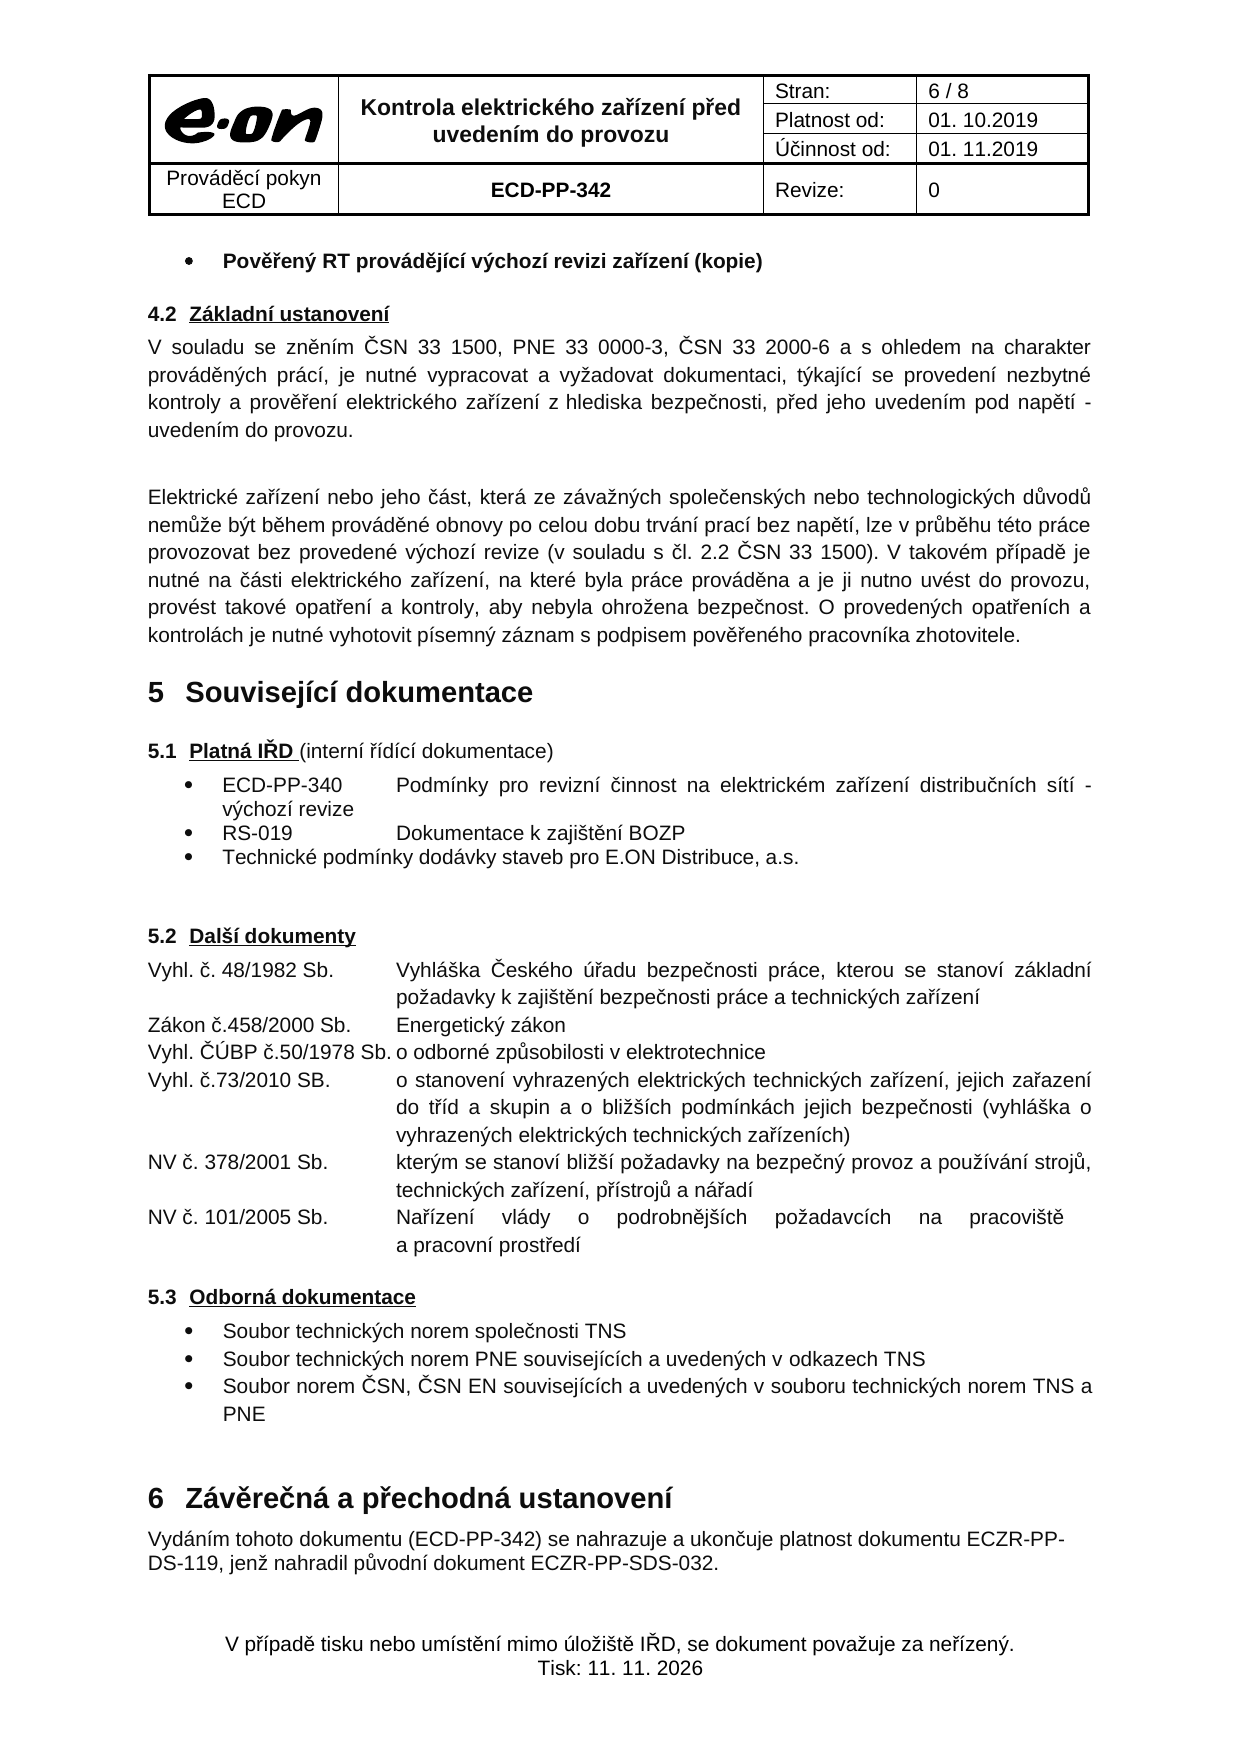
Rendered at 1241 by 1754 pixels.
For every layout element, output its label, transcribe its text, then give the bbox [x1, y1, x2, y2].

text Zákon č.458/2000 Sb. Energetický zákon [148, 1012, 1092, 1036]
list Pověřený RT provádějící výchozí revizi zařízení (kopie) [185, 249, 1092, 273]
subtitle Odborná dokumentace [148, 1285, 1092, 1309]
list ECD-PP-340 Podmínky pro revizní činnost na elektrickém zařízení distribučních sítí - výchozí revize [185, 772, 1092, 820]
text V souladu se zněním ČSN 33 1500, PNE 33 0000-3, ČSN 33 2000-6 a s ohledem na charakter prováděných prácí, je nutné vypracovat a vyžadovat dokumentaci, týkající se provedení nezbytné kontroly a prověření elektrického zařízení z hlediska bezpečnosti, před jeho uvedením pod napětí - uvedením do provozu. [148, 335, 1092, 442]
text Vyhl. č.73/2010 SB. o stanovení vyhrazených elektrických technických zařízení, jejich zařazení do tříd a skupin a o bližších podmínkách jejich bezpečnosti (vyhláška o vyhrazených elektrických technických zařízeních) [148, 1067, 1092, 1146]
subtitle Závěrečná a přechodná ustanovení [148, 1482, 1092, 1515]
list RS-019 Dokumentace k zajištění BOZP [185, 820, 1092, 844]
text Vyhl. č. 48/1982 Sb. Vyhláška Českého úřadu bezpečnosti práce, kterou se stanoví základní požadavky k zajištění bezpečnosti práce a technických zařízení [148, 957, 1092, 1009]
subtitle Související dokumentace [148, 675, 1092, 709]
subtitle Další dokumenty [148, 924, 1092, 948]
text Elektrické zařízení nebo jeho část, která ze závažných společenských nebo technologických důvodů nemůže být během prováděné obnovy po celou dobu trvání prací bez napětí, lze v průběhu této práce provozovat bez provedené výchozí revize (v souladu s čl. 2.2 ČSN 33 1500). V takovém případě je nutné na části elektrického zařízení, na které byla práce prováděna a je ji nutno uvést do provozu, provést takové opatření a kontroly, aby nebyla ohrožena bezpečnost. O provedených opatřeních a kontrolách je nutné vyhotovit písemný záznam s podpisem pověřeného pracovníka zhotovitele. [148, 485, 1092, 647]
list Soubor technických norem PNE souvisejících a uvedených v odkazech TNS [185, 1346, 1092, 1370]
list Soubor technických norem společnosti TNS [185, 1319, 1092, 1343]
text NV č. 101/2005 Sb. Nařízení vlády o podrobnějších požadavcích na pracoviště a pracovní prostředí [148, 1205, 1092, 1256]
subtitle Platná IŘD (interní řídící dokumentace) [148, 739, 1092, 763]
subtitle Základní ustanovení [148, 301, 1092, 325]
text Vydáním tohoto dokumentu (ECD-PP-342) se nahrazuje a ukončuje platnost dokumentu ECZR-PP-DS-119, jenž nahradil původní dokument ECZR-PP-SDS-032. [148, 1526, 1092, 1574]
list Technické podmínky dodávky staveb pro E.ON Distribuce, a.s. [185, 844, 1092, 868]
list Soubor norem ČSN, ČSN EN souvisejících a uvedených v souboru technických norem TNS a PNE [185, 1374, 1092, 1426]
text Vyhl. ČÚBP č.50/1978 Sb. o odborné způsobilosti v elektrotechnice [148, 1040, 1092, 1064]
text NV č. 378/2001 Sb. kterým se stanoví bližší požadavky na bezpečný provoz a používání strojů, technických zařízení, přístrojů a nářadí [148, 1150, 1092, 1201]
